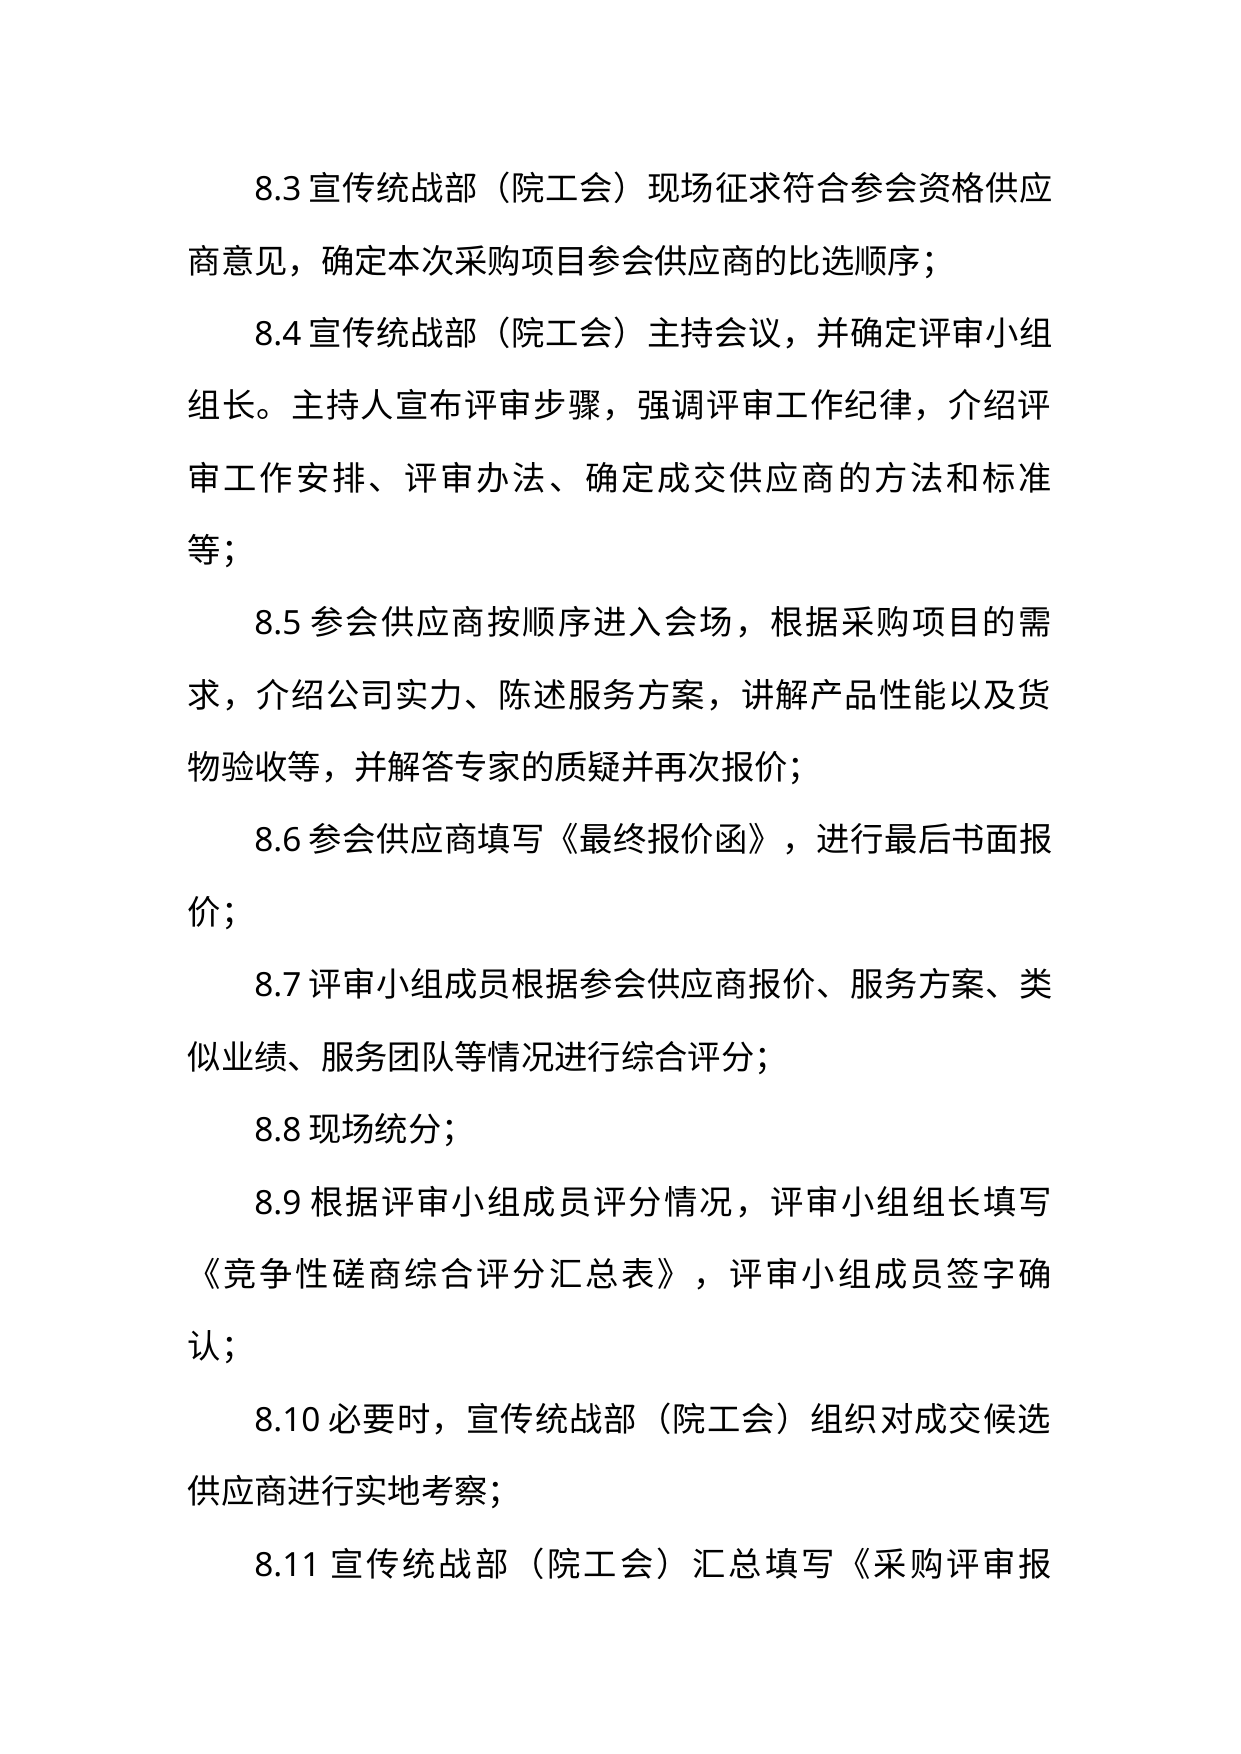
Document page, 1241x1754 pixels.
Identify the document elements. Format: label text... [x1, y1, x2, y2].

text 8.9根据评审小组成员评分情况，评审小组组长填写《竞争性磋商综合评分汇总表》，评审小组成员签字确认； [187, 1175, 1053, 1368]
text 8.5参会供应商按顺序进入会场，根据采购项目的需求，介绍公司实力、陈述服务方案，讲解产品性能以及货物验收等，并解答专家的质疑并再次报价； [187, 596, 1053, 789]
text 8.8现场统分； [187, 1103, 1053, 1151]
text 8.6参会供应商填写《最终报价函》，进行最后书面报价； [187, 813, 1053, 934]
text 8.7评审小组成员根据参会供应商报价、服务方案、类似业绩、服务团队等情况进行综合评分； [187, 958, 1053, 1079]
text 8.10必要时，宣传统战部（院工会）组织对成交候选供应商进行实地考察； [187, 1392, 1053, 1513]
text 8.3宣传统战部（院工会）现场征求符合参会资格供应商意见，确定本次采购项目参会供应商的比选顺序； [187, 162, 1053, 283]
text 8.4宣传统战部（院工会）主持会议，并确定评审小组组长。主持人宣布评审步骤，强调评审工作纪律，介绍评审工作安排、评审办法、确定成交供应商的方法和标准等； [187, 307, 1053, 572]
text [187, 1537, 1053, 1586]
